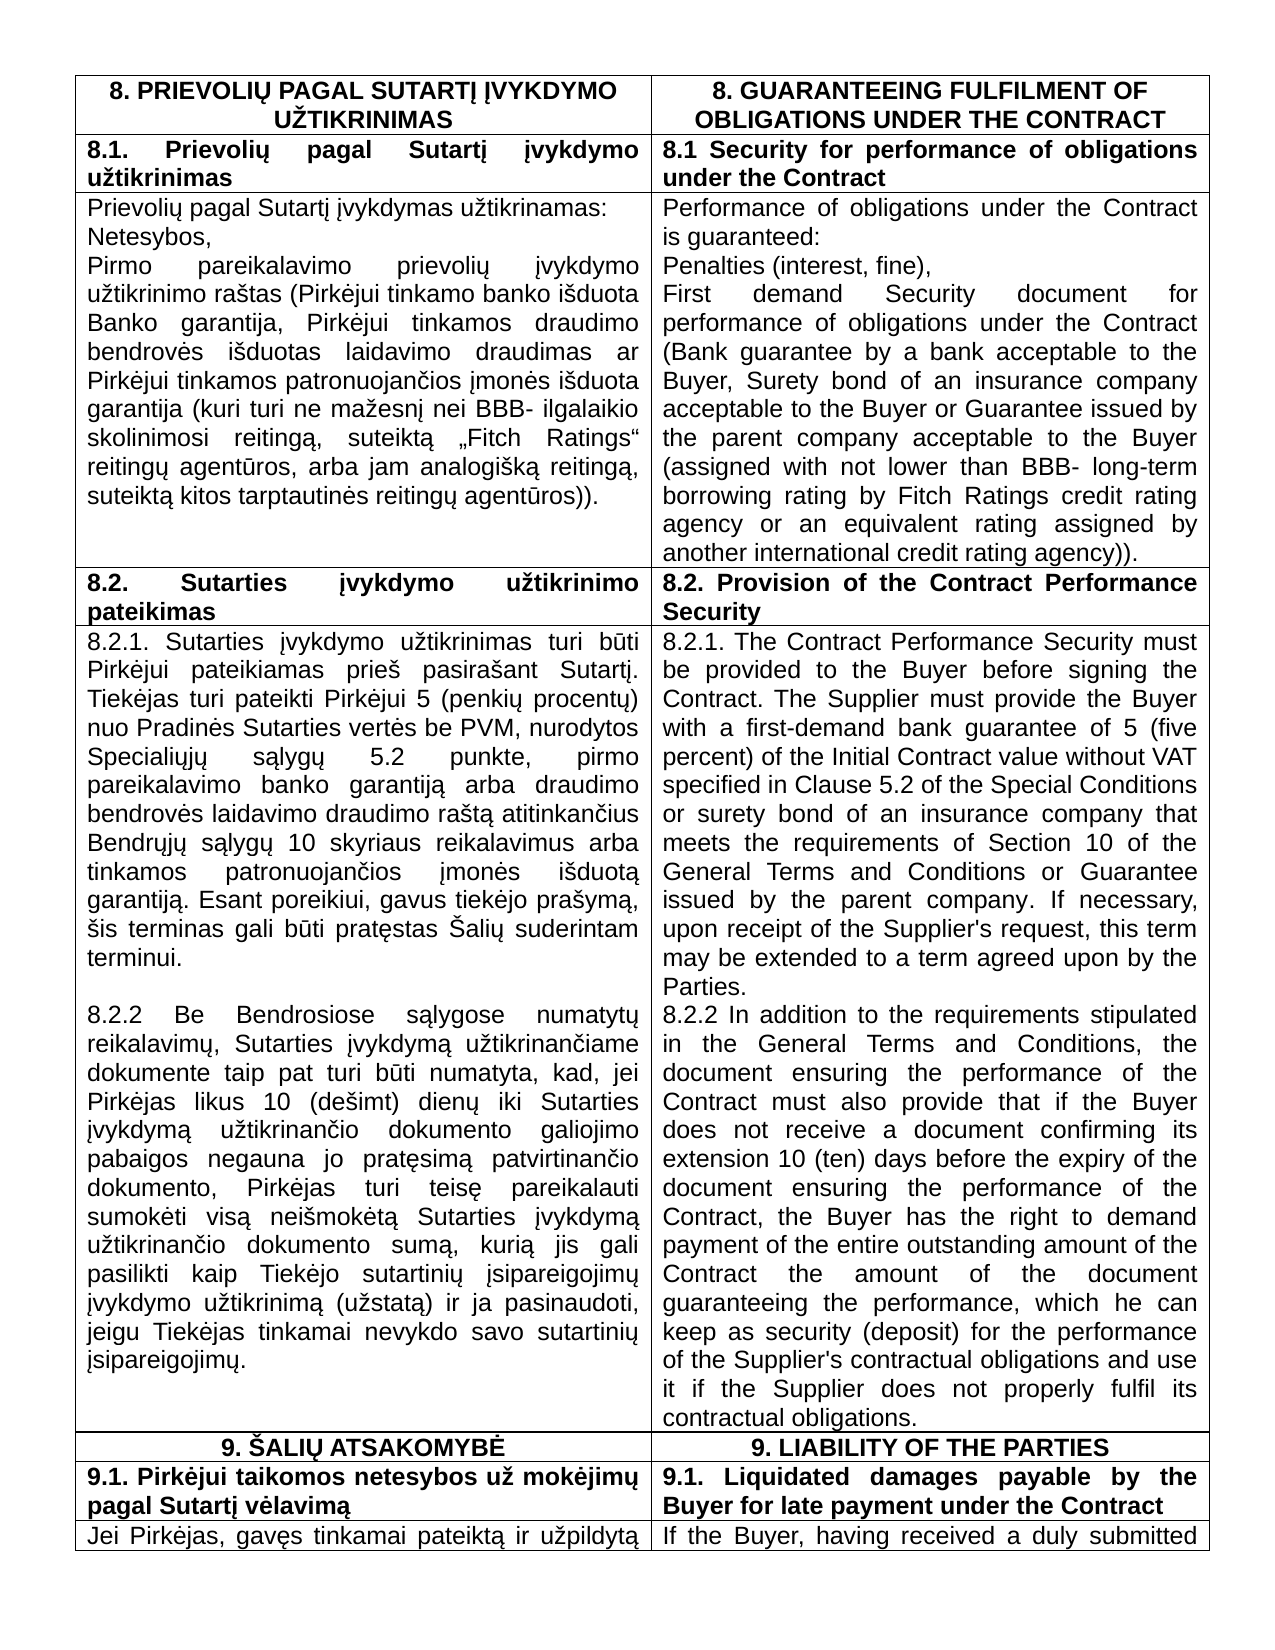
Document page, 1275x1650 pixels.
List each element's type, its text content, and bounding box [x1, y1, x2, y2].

table_cell 8.1 Security for performance of obligations under the Contract [652, 135, 1209, 192]
table_cell 9. LIABILITY OF THE PARTIES [652, 1433, 1209, 1461]
table_cell 8.2.1. Sutarties įvykdymo užtikrinimas turi būti Pirkėjui pateikiamas prieš pasirašant Sutartį. Tiekėjas turi pateikti Pirkėjui 5 (penkių procentų) nuo Pradinės Sutarties vertės be PVM, nurodytos Specialiųjų sąlygų 5.2 punkte, pirmo pareikalavimo banko garantiją arba draudimo bendrovės laidavimo draudimo raštą atitinkančius Bendrųjų sąlygų 10 skyriaus reikalavimus arba tinkamos patronuojančios įmonės išduotą garantiją. Esant poreikiui, gavus tiekėjo prašymą, šis terminas gali būti pratęstas Šalių suderintam terminui. 8.2.2 Be Bendrosiose sąlygose numatytų reikalavimų, Sutarties įvykdymą užtikrinančiame dokumente taip pat turi būti numatyta, kad, jei Pirkėjas likus 10 (dešimt) dienų iki Sutarties įvykdymą užtikrinančio dokumento galiojimo pabaigos negauna jo pratęsimą patvirtinančio dokumento, Pirkėjas turi teisę pareikalauti sumokėti visą neišmokėtą Sutarties įvykdymą užtikrinančio dokumento sumą, kurią jis gali pasilikti kaip Tiekėjo sutartinių įsipareigojimų įvykdymo užtikrinimą (užstatą) ir ja pasinaudoti, jeigu Tiekėjas tinkamai nevykdo savo sutartinių įsipareigojimų. [76, 626, 651, 1431]
table_cell 9.1. Liquidated damages payable by the Buyer for late payment under the Contract [652, 1462, 1209, 1520]
table_cell 8.2. Provision of the Contract Performance Security [652, 568, 1209, 625]
table_cell 8.1. Prievolių pagal Sutartį įvykdymo užtikrinimas [76, 135, 651, 192]
table_cell 8. PRIEVOLIŲ PAGAL SUTARTĮ ĮVYKDYMO UŽTIKRINIMAS [76, 76, 651, 133]
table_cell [76, 1521, 651, 1549]
table_cell 8. GUARANTEEING FULFILMENT OF OBLIGATIONS UNDER THE CONTRACT [652, 76, 1209, 133]
table_cell 8.2.1. The Contract Performance Security must be provided to the Buyer before signing the Contract. The Supplier must provide the Buyer with a first-demand bank guarantee of 5 (five percent) of the Initial Contract value without VAT specified in Clause 5.2 of the Special Conditions or surety bond of an insurance company that meets the requirements of Section 10 of the General Terms and Conditions or Guarantee issued by the parent company. If necessary, upon receipt of the Supplier's request, this term may be extended to a term agreed upon by the Parties. 8.2.2 In addition to the requirements stipulated in the General Terms and Conditions, the document ensuring the performance of the Contract must also provide that if the Buyer does not receive a document confirming its extension 10 (ten) days before the expiry of the document ensuring the performance of the Contract, the Buyer has the right to demand payment of the entire outstanding amount of the Contract the amount of the document guaranteeing the performance, which he can keep as security (deposit) for the performance of the Supplier's contractual obligations and use it if the Supplier does not properly fulfil its contractual obligations. [652, 626, 1209, 1431]
table_cell 8.2. Sutarties įvykdymo užtikrinimo pateikimas [76, 568, 651, 625]
table_cell 9. ŠALIŲ ATSAKOMYBĖ [76, 1433, 651, 1461]
table_cell 9.1. Pirkėjui taikomos netesybos už mokėjimų pagal Sutartį vėlavimą [76, 1462, 651, 1520]
table_cell Performance of obligations under the Contract is guaranteed: Penalties (interest, fine), First demand Security document for performance of obligations under the Contract (Bank guarantee by a bank acceptable to the Buyer, Surety bond of an insurance company acceptable to the Buyer or Guarantee issued by the parent company acceptable to the Buyer (assigned with not lower than BBB- long-term borrowing rating by Fitch Ratings credit rating agency or an equivalent rating assigned by another international credit rating agency)). [652, 193, 1209, 567]
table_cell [652, 1521, 1209, 1549]
table_cell Prievolių pagal Sutartį įvykdymas užtikrinamas: Netesybos, Pirmo pareikalavimo prievolių įvykdymo užtikrinimo raštas (Pirkėjui tinkamo banko išduota Banko garantija, Pirkėjui tinkamos draudimo bendrovės išduotas laidavimo draudimas ar Pirkėjui tinkamos patronuojančios įmonės išduota garantija (kuri turi ne mažesnį nei BBB- ilgalaikio skolinimosi reitingą, suteiktą „Fitch Ratings“ reitingų agentūros, arba jam analogišką reitingą, suteiktą kitos tarptautinės reitingų agentūros)). [76, 193, 651, 567]
